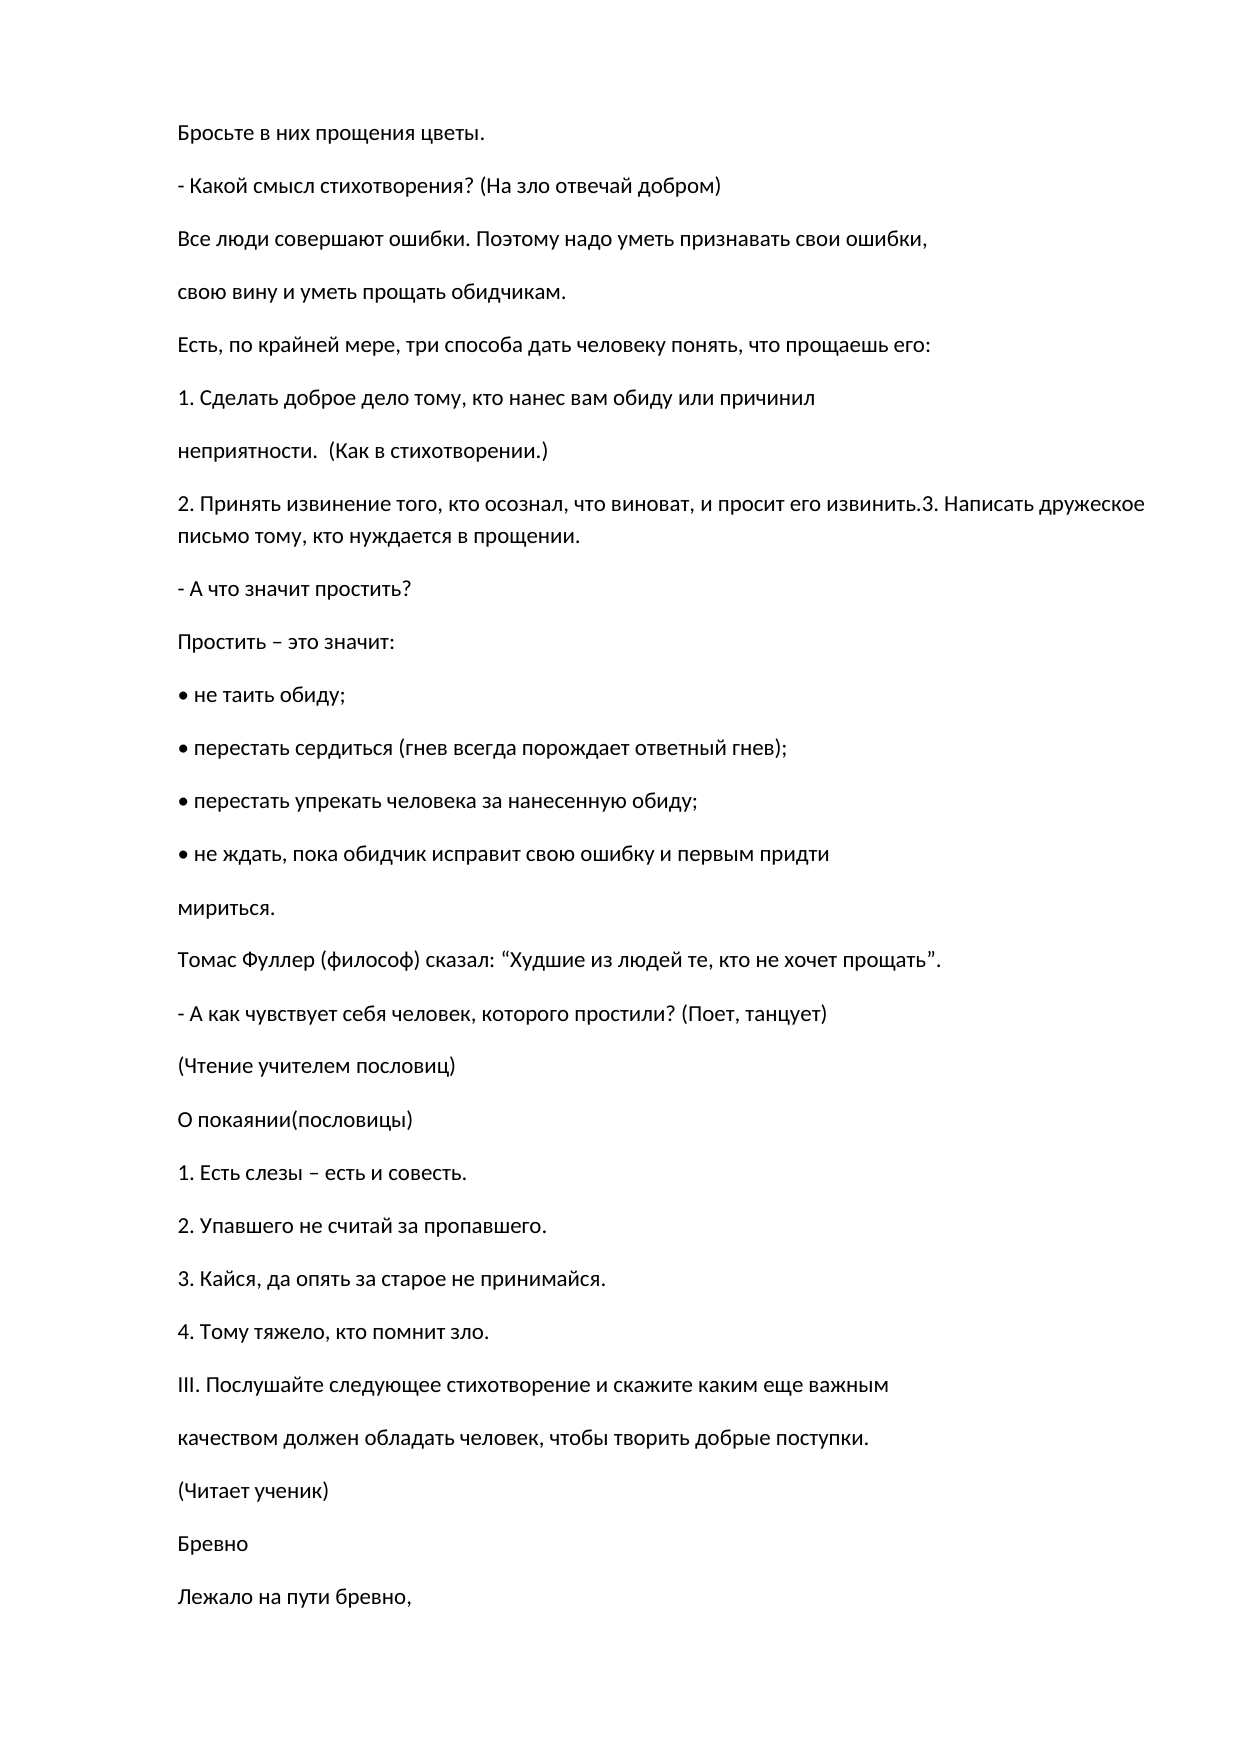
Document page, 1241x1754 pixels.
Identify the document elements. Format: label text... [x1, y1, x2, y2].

text 1. Сделать доброе дело тому, кто нанес вам обиду или причинил [177, 383, 1152, 411]
text III. Послушайте следующее стихотворение и скажите каким еще важным [177, 1370, 1152, 1398]
text Бревно [177, 1529, 1152, 1557]
text качеством должен обладать человек, чтобы творить добрые поступки. [177, 1423, 1152, 1451]
text Простить – это значит: [177, 627, 1152, 656]
text Бросьте в них прощения цветы. [177, 118, 1152, 146]
text • перестать упрекать человека за нанесенную обиду; [177, 787, 1152, 814]
text • не таить обиду; [177, 681, 1152, 708]
text Есть, по крайней мере, три способа дать человеку понять, что прощаешь его: [177, 330, 1152, 358]
text Все люди совершают ошибки. Поэтому надо уметь признавать свои ошибки, [177, 224, 1152, 252]
text - А как чувствует себя человек, которого простили? (Поет, танцует) [177, 999, 1152, 1027]
text мириться. [177, 893, 1152, 921]
text - Какой смысл стихотворения? (На зло отвечай добром) [177, 171, 1152, 199]
text 1. Есть слезы – есть и совесть. [177, 1158, 1152, 1186]
text неприятности. (Как в стихотворении.) [177, 436, 1152, 464]
text - А что значит простить? [177, 574, 1152, 602]
text 3. Кайся, да опять за старое не принимайся. [177, 1264, 1152, 1292]
text 2. Упавшего не считай за пропавшего. [177, 1211, 1152, 1239]
text Лежало на пути бревно, [177, 1582, 1152, 1610]
text (Чтение учителем пословиц) [177, 1052, 1152, 1080]
text Томас Фуллер (философ) сказал: “Худшие из людей те, кто не хочет прощать”. [177, 946, 1152, 974]
text • не ждать, пока обидчик исправит свою ошибку и первым придти [177, 839, 1152, 868]
text • перестать сердиться (гнев всегда порождает ответный гнев); [177, 733, 1152, 762]
text О покаянии(пословицы) [177, 1105, 1152, 1133]
text 4. Тому тяжело, кто помнит зло. [177, 1317, 1152, 1345]
text (Читает ученик) [177, 1476, 1152, 1504]
text свою вину и уметь прощать обидчикам. [177, 277, 1152, 305]
text 2. Принять извинение того, кто осознал, что виноват, и просит его извинить.3. Написать дружеское письмо тому, кто нуждается в прощении. [177, 489, 1152, 549]
